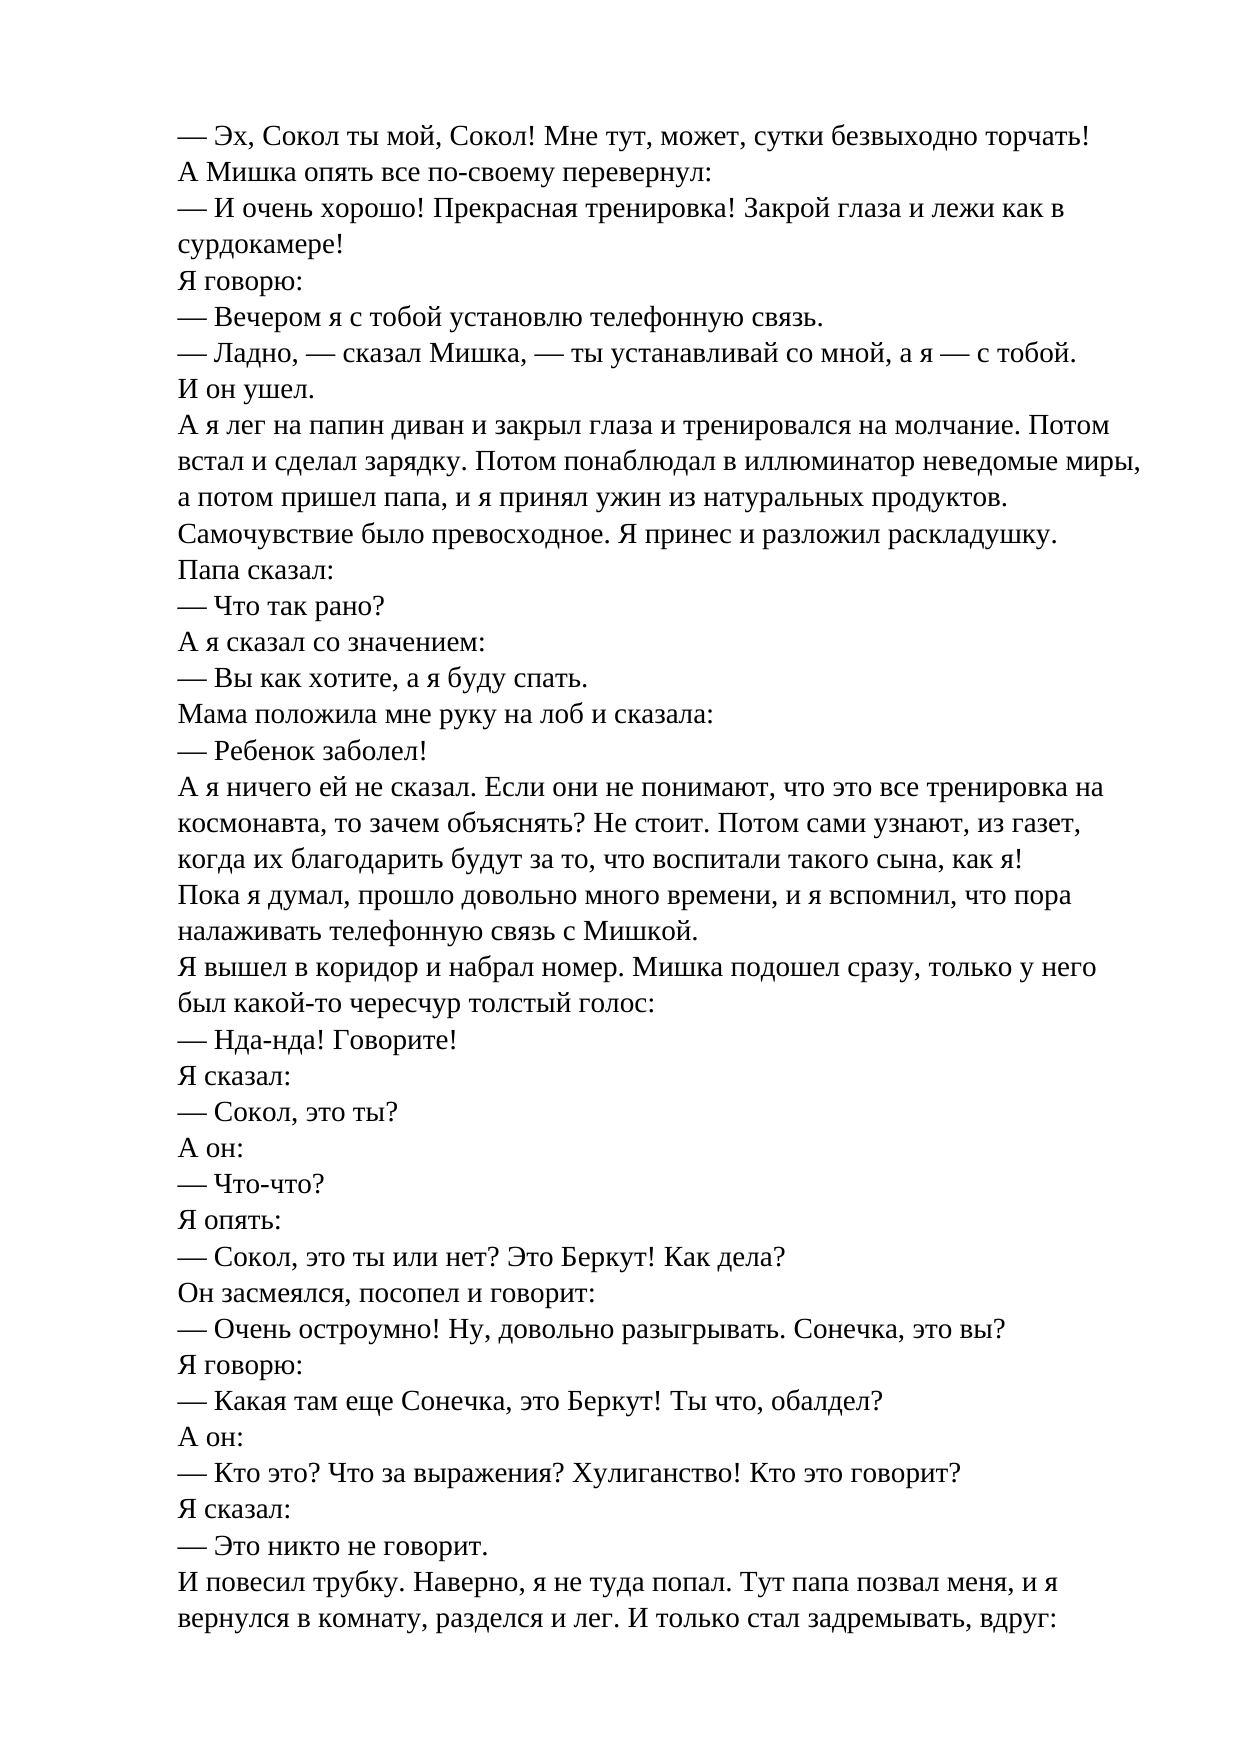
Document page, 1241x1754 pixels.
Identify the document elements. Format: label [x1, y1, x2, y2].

text [177, 118, 1152, 1634]
